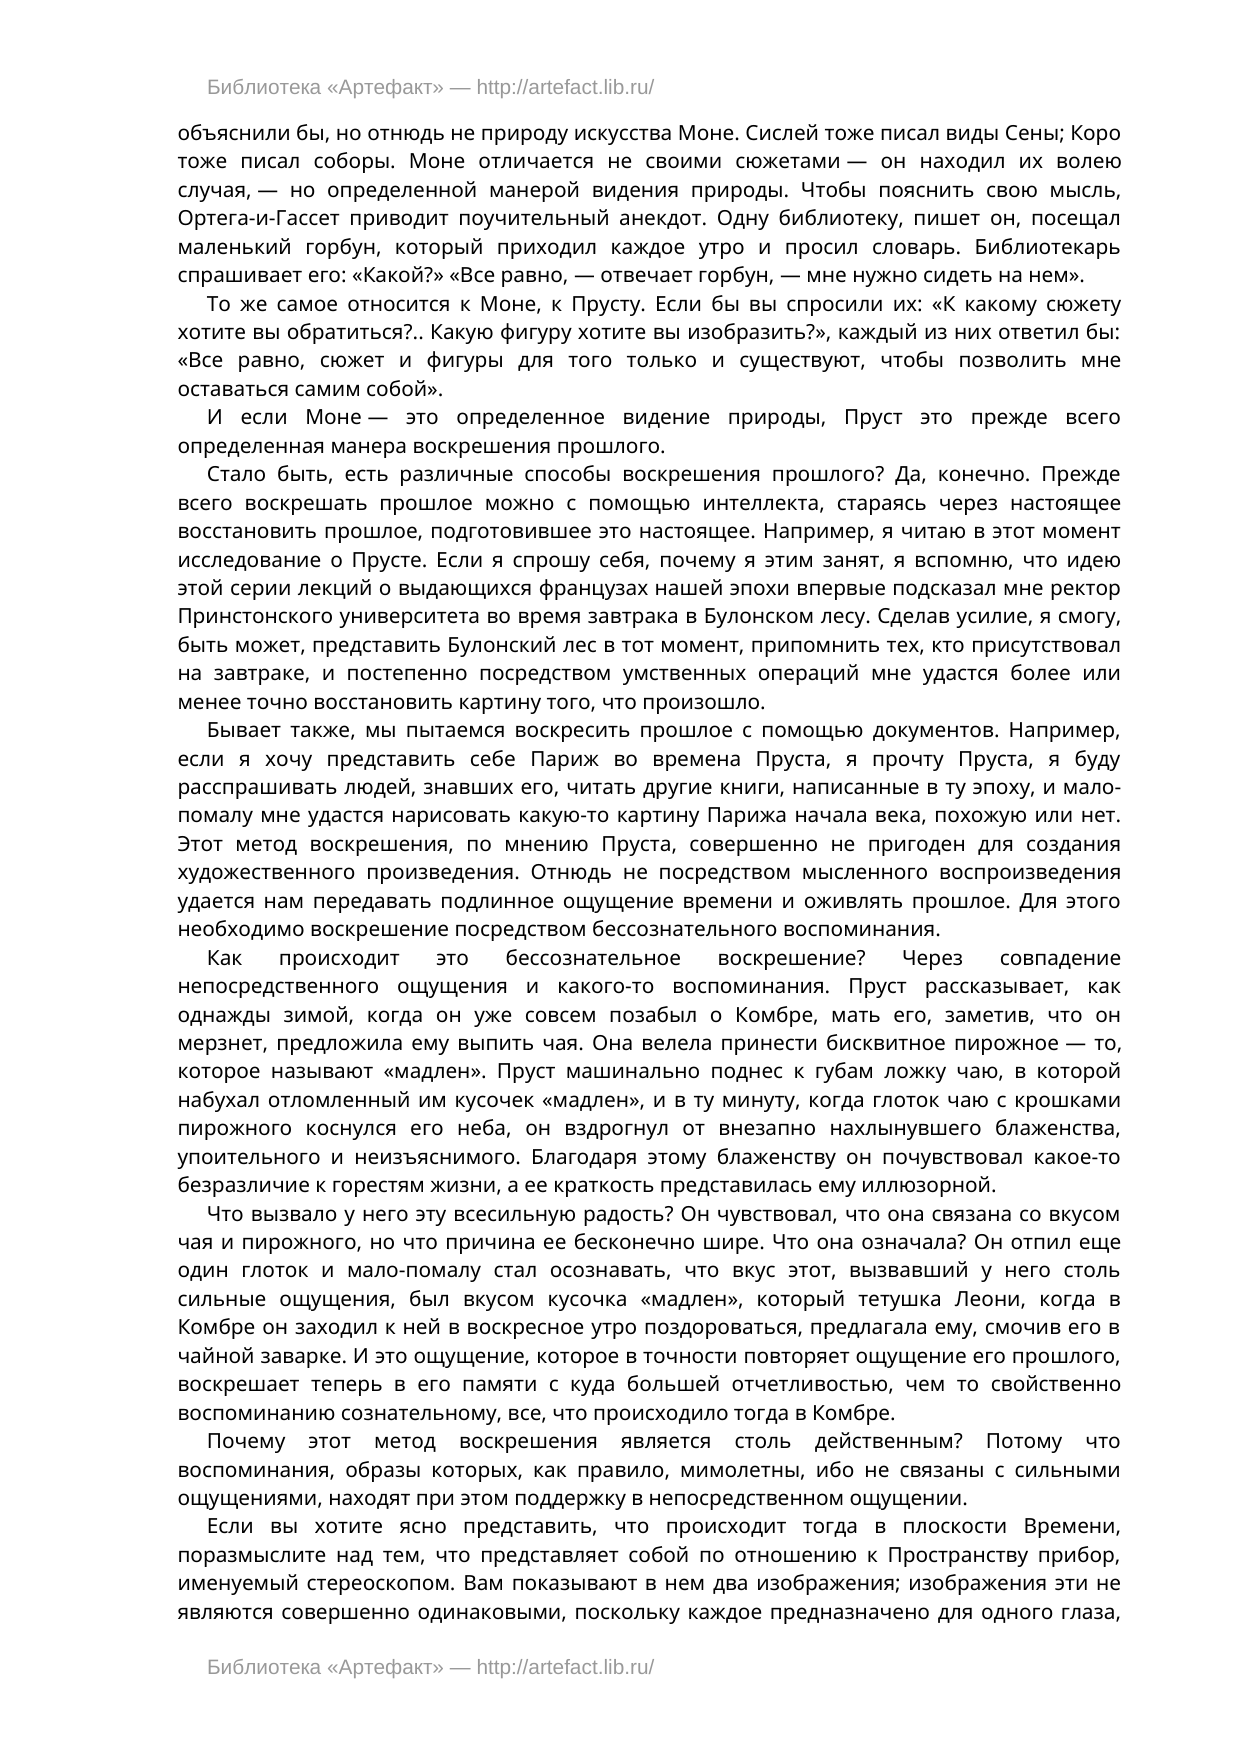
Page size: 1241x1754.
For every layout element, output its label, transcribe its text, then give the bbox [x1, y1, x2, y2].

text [177, 1512, 1122, 1625]
text То же самое относится к Моне, к Прусту. Если бы вы спросили их: «К какому сюжету хотите вы обратиться?.. Какую фигуру хотите вы изобразить?», каждый из них ответил бы: «Все равно, сюжет и фигуры для того только и существуют, чтобы позволить мне оставаться самим собой». [177, 289, 1122, 402]
text И если Моне — это определенное видение природы, Пруст это прежде всего определенная манера воскрешения прошлого. [177, 402, 1122, 459]
text Почему этот метод воскрешения является столь действенным? Потому что воспоминания, образы которых, как правило, мимолетны, ибо не связаны с сильными ощущениями, находят при этом поддержку в непосредственном ощущении. [177, 1426, 1122, 1512]
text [177, 118, 1122, 289]
text Бывает также, мы пытаемся воскресить прошлое с помощью документов. Например, если я хочу представить себе Париж во времена Пруста, я прочту Пруста, я буду расспрашивать людей, знавших его, читать другие книги, написанные в ту эпоху, и мало-помалу мне удастся нарисовать какую-то картину Парижа начала века, похожую или нет. Этот метод воскрешения, по мнению Пруста, совершенно не пригоден для создания художественного произведения. Отнюдь не посредством мысленного воспроизведения удается нам передавать подлинное ощущение времени и оживлять прошлое. Для этого необходимо воскрешение посредством бессознательного воспоминания. [177, 715, 1122, 943]
text Что вызвало у него эту всесильную радость? Он чувствовал, что она связана со вкусом чая и пирожного, но что причина ее бесконечно шире. Что она означала? Он отпил еще один глоток и мало-помалу стал осознавать, что вкус этот, вызвавший у него столь сильные ощущения, был вкусом кусочка «мадлен», который тетушка Леони, когда в Комбре он заходил к ней в воскресное утро поздороваться, предлагала ему, смочив его в чайной заварке. И это ощущение, которое в точности повторяет ощущение его прошлого, воскрешает теперь в его памяти с куда большей отчетливостью, чем то свойственно воспоминанию сознательному, все, что происходило тогда в Комбре. [177, 1199, 1122, 1426]
text Как происходит это бессознательное воскрешение? Через совпадение непосредственного ощущения и какого-то воспоминания. Пруст рассказывает, как однажды зимой, когда он уже совсем позабыл о Комбре, мать его, заметив, что он мерзнет, предложила ему выпить чая. Она велела принести бисквитное пирожное — то, которое называют «мадлен». Пруст машинально поднес к губам ложку чаю, в которой набухал отломленный им кусочек «мадлен», и в ту минуту, когда глоток чаю с крошками пирожного коснулся его неба, он вздрогнул от внезапно нахлынувшего блаженства, упоительного и неизъяснимого. Благодаря этому блаженству он почувствовал какое-то безразличие к горестям жизни, а ее краткость представилась ему иллюзорной. [177, 943, 1122, 1199]
text Стало быть, есть различные способы воскрешения прошлого? Да, конечно. Прежде всего воскрешать прошлое можно с помощью интеллекта, стараясь через настоящее восстановить прошлое, подготовившее это настоящее. Например, я читаю в этот момент исследование о Прусте. Если я спрошу себя, почему я этим занят, я вспомню, что идею этой серии лекций о выдающихся французах нашей эпохи впервые подсказал мне ректор Принстонского университета во время завтрака в Булонском лесу. Сделав усилие, я смогу, быть может, представить Булонский лес в тот момент, припомнить тех, кто присутствовал на завтраке, и постепенно посредством умственных операций мне удастся более или менее точно восстановить картину того, что произошло. [177, 459, 1122, 715]
